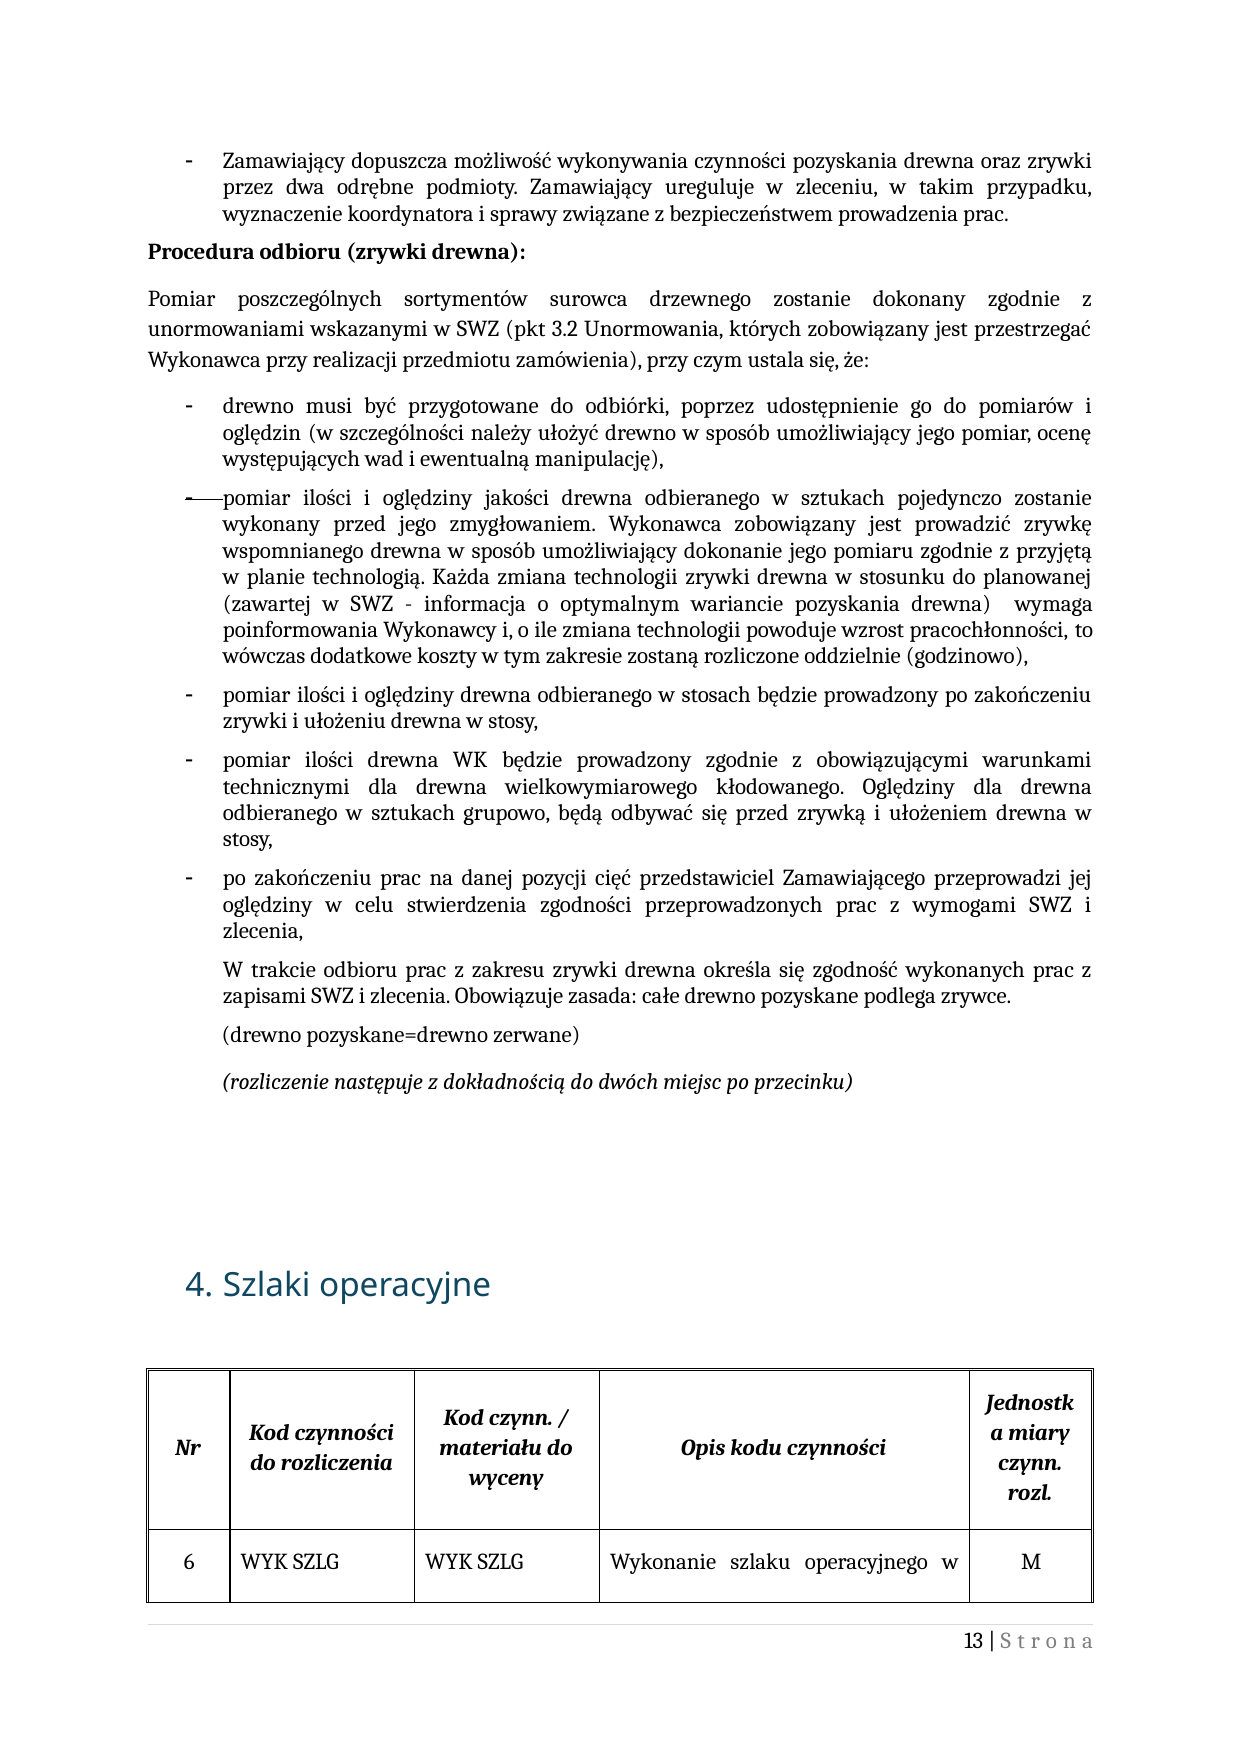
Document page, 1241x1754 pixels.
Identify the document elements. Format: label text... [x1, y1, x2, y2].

text Pomiar poszczególnych sortymentów surowca drzewnego zostanie dokonany zgodnie z unormowaniami wskazanymi w SWZ (pkt 3.2 Unormowania, których zobowiązany jest przestrzegać Wykonawca przy realizacji przedmiotu zamówienia), przy czym ustala się, że: [148, 286, 1093, 373]
list pomiar ilości i oględziny drewna odbieranego w stosach będzie prowadzony po zakończeniu zrywki i ułożeniu drewna w stosy, [185, 682, 1093, 734]
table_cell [600, 1530, 969, 1602]
table_cell 6 [149, 1530, 229, 1602]
list Zamawiający dopuszcza możliwość wykonywania czynności pozyskania drewna oraz zrywki przez dwa odrębne podmioty. Zamawiający ureguluje w zleceniu, w takim przypadku, wyznaczenie koordynatora i sprawy związane z bezpieczeństwem prowadzenia prac. [185, 148, 1093, 227]
text (drewno pozyskane=drewno zerwane) [148, 1022, 1093, 1048]
subtitle Szlaki operacyjne [185, 1260, 1093, 1306]
table_cell WYK SZLG [415, 1530, 599, 1602]
table_cell M [970, 1530, 1091, 1602]
table_header Kod czynności do rozliczenia [231, 1371, 414, 1529]
list pomiar ilości i oględziny jakości drewna odbieranego w sztukach pojedynczo zostanie wykonany przed jego zmygłowaniem. Wykonawca zobowiązany jest prowadzić zrywkę wspomnianego drewna w sposób umożliwiający dokonanie jego pomiaru zgodnie z przyjętą w planie technologią. Każda zmiana technologii zrywki drewna w stosunku do planowanej (zawartej w SWZ - informacja o optymalnym wariancie pozyskania drewna) wymaga poinformowania Wykonawcy i, o ile zmiana technologii powoduje wzrost pracochłonności, to wówczas dodatkowe koszty w tym zakresie zostaną rozliczone oddzielnie (godzinowo), [185, 485, 1093, 669]
text W trakcie odbioru prac z zakresu zrywki drewna określa się zgodność wykonanych prac z zapisami SWZ i zlecenia. Obowiązuje zasada: całe drewno pozyskane podlega zrywce. [223, 957, 1093, 1009]
list pomiar ilości drewna WK będzie prowadzony zgodnie z obowiązującymi warunkami technicznymi dla drewna wielkowymiarowego kłodowanego. Oględziny dla drewna odbieranego w sztukach grupowo, będą odbywać się przed zrywką i ułożeniem drewna w stosy, [185, 747, 1093, 852]
table_header Opis kodu czynności [600, 1371, 969, 1529]
table_header Kod czynn. / materiału do wyceny [415, 1371, 599, 1529]
table_header Jednostka miary czynn. rozl. [970, 1371, 1091, 1529]
text Procedura odbioru (zrywki drewna): [148, 239, 1093, 266]
list drewno musi być przygotowane do odbiórki, poprzez udostępnienie go do pomiarów i oględzin (w szczególności należy ułożyć drewno w sposób umożliwiający jego pomiar, ocenę występujących wad i ewentualną manipulację), [185, 393, 1093, 472]
table_cell WYK SZLG [231, 1530, 414, 1602]
list po zakończeniu prac na danej pozycji cięć przedstawiciel Zamawiającego przeprowadzi jej oględziny w celu stwierdzenia zgodności przeprowadzonych prac z wymogami SWZ i zlecenia, [185, 865, 1093, 944]
text (rozliczenie następuje z dokładnością do dwóch miejsc po przecinku) [148, 1069, 1093, 1095]
table_header Nr [149, 1371, 229, 1529]
